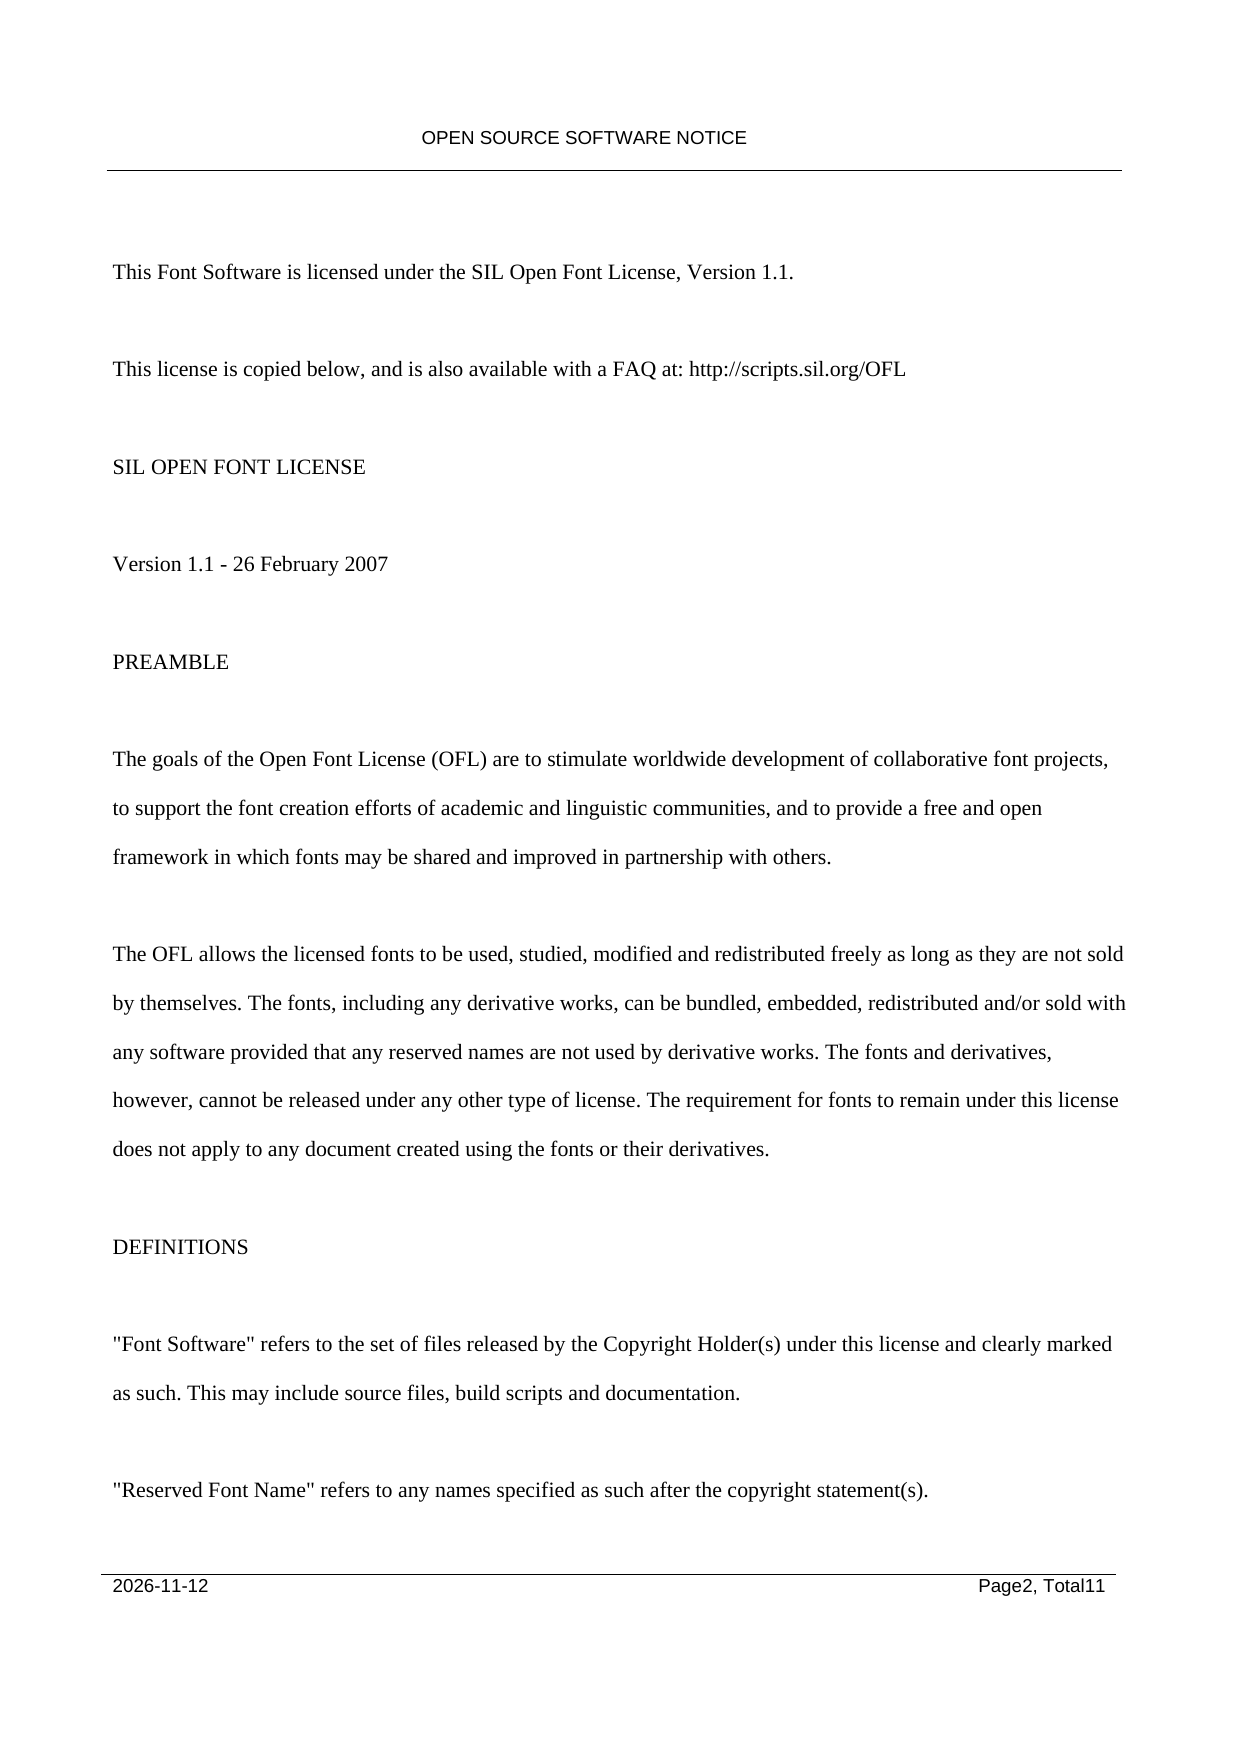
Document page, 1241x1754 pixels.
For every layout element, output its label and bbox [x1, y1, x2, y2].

text [112, 206, 1128, 1506]
